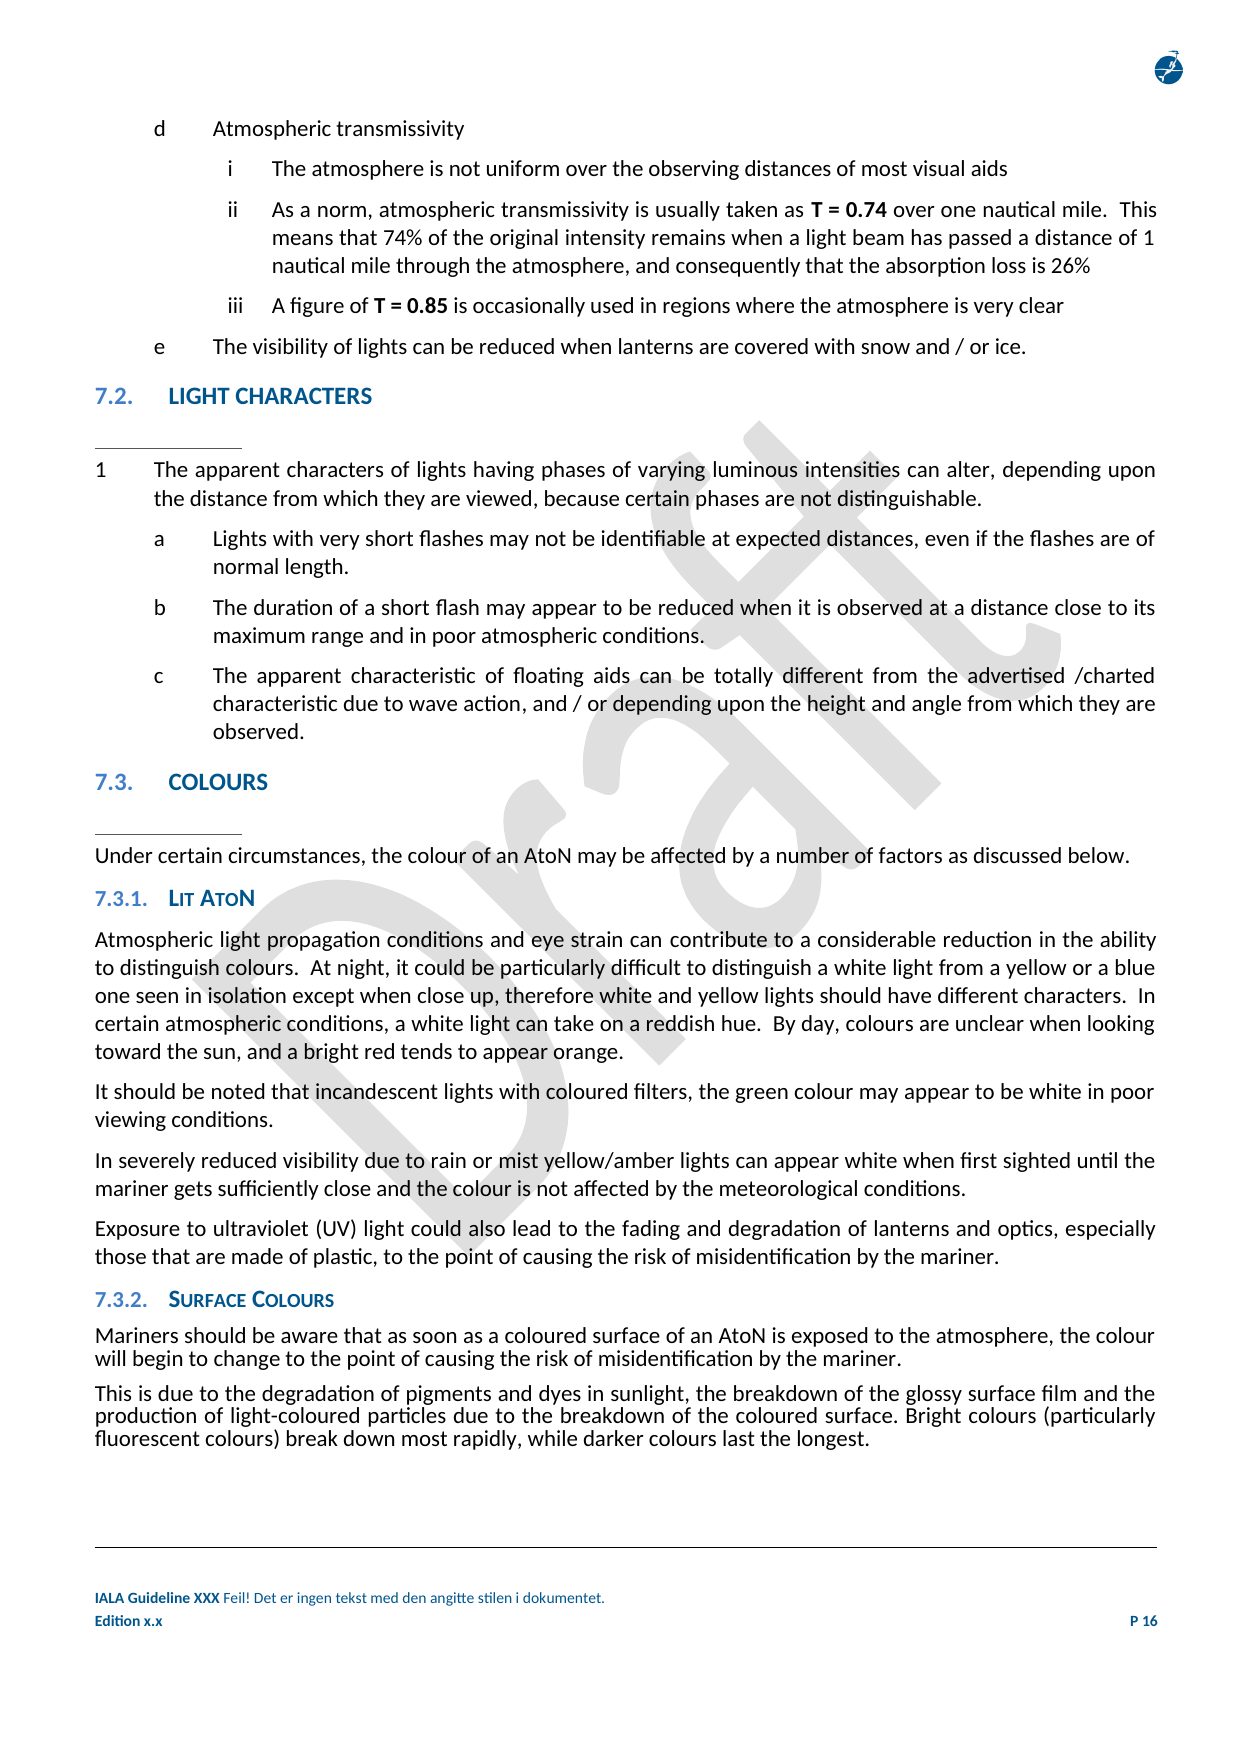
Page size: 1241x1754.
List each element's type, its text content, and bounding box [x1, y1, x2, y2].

text In severely reduced visibility due to rain or mist yellow/amber lights can appear white when first sighted until the mariner gets sufficiently close and the colour is not affected by the meteorological conditions. [94, 1146, 1157, 1202]
text Under certain circumstances, the colour of an AtoN may be affected by a number of factors as discussed below. [94, 841, 1157, 869]
list Lights with very short flashes may not be identifiable at expected distances, even if the flashes are of normal length. [153, 524, 1157, 580]
picture [1123, 0, 1241, 119]
text This is due to the degradation of pigments and dyes in sunlight, the breakdown of the glossy surface film and the production of light-coloured particles due to the breakdown of the coloured surface. Bright colours (particularly fluorescent colours) break down most rapidly, while darker colours last the longest. [94, 1383, 1157, 1451]
text Mariners should be aware that as soon as a coloured surface of an AtoN is exposed to the atmosphere, the colour will begin to change to the point of causing the risk of misidentification by the mariner. [94, 1326, 1157, 1371]
subtitle Colours [94, 770, 1157, 795]
list As a norm, atmospheric transmissivity is usually taken as T = 0.74 over one nautical mile. This means that 74% of the original intensity remains when a light beam has passed a distance of 1 nautical mile through the atmosphere, and consequently that the absorption loss is 26% [227, 195, 1157, 279]
list A figure of T = 0.85 is occasionally used in regions where the atmosphere is very clear [227, 291, 1157, 319]
list The apparent characteristic of floating aids can be totally different from the advertised /charted characteristic due to wave action, and / or depending upon the height and angle from which they are observed. [153, 661, 1157, 745]
list The apparent characters of lights having phases of varying luminous intensities can alter, depending upon the distance from which they are viewed, because certain phases are not distinguishable. [94, 456, 1157, 512]
list Lit AtoN [94, 882, 1157, 912]
list Surface Colours [94, 1283, 1157, 1313]
text Atmospheric light propagation conditions and eye strain can contribute to a considerable reduction in the ability to distinguish colours. At night, it could be particularly difficult to distinguish a white light from a yellow or a blue one seen in isolation except when close up, therefore white and yellow lights should have different characters. In certain atmospheric conditions, a white light can take on a reddish hue. By day, colours are unclear when looking toward the sun, and a bright red tends to appear orange. [94, 925, 1157, 1065]
text It should be noted that incandescent lights with coloured filters, the green colour may appear to be white in poor viewing conditions. [94, 1077, 1157, 1133]
list The duration of a short flash may appear to be reduced when it is observed at a distance close to its maximum range and in poor atmospheric conditions. [153, 593, 1157, 649]
text Exposure to ultraviolet (UV) light could also lead to the fading and degradation of lanterns and optics, especially those that are made of plastic, to the point of causing the risk of misidentification by the mariner. [94, 1214, 1157, 1270]
subtitle Light Characters [94, 385, 1157, 410]
list The visibility of lights can be reduced when lanterns are covered with snow and / or ice. [153, 332, 1157, 360]
list Atmospheric transmissivity [153, 114, 1157, 142]
list The atmosphere is not uniform over the observing distances of most visual aids [227, 154, 1157, 182]
